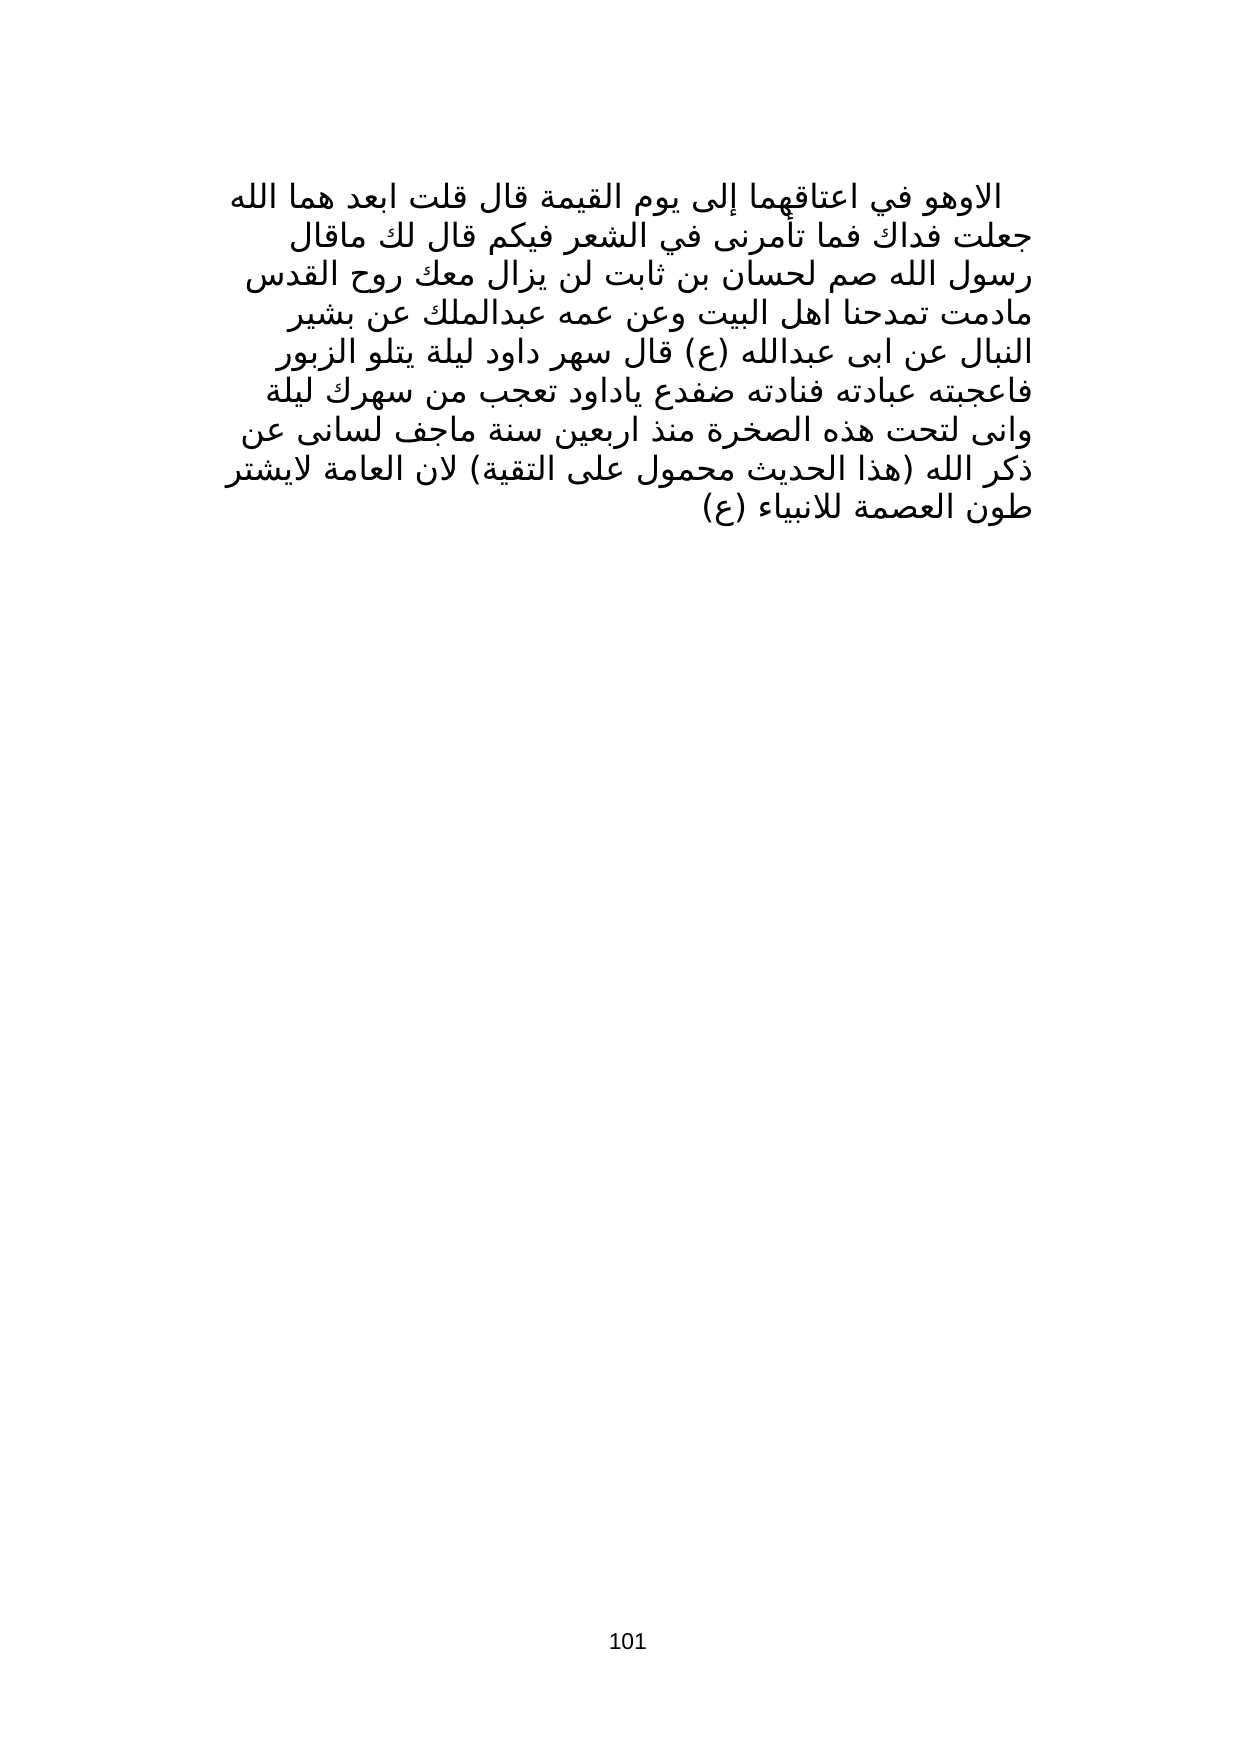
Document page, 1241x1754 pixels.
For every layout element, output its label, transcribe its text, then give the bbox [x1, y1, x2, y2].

text الاوهو في اعتاقهما إلى يوم القيمة قال قلت ابعد هما الله جعلت فداك فما تأمرنى في الشعر فيكم قال لك ماقال رسول الله صم لحسان بن ثابت لن يزال معك روح القدس مادمت تمدحنا اهل البيت وعن عمه عبدالملك عن بشير النبال عن ابى عبدالله (ع) قال سهر داود ليلة يتلو الزبور فاعجبته عبادته فنادته ضفدع ياداود تعجب من سهرك ليلة وانى لتحت هذه الصخرة منذ اربعين سنة ماجف لسانى عن ذكر الله (هذا الحديث محمول على التقية) لان العامة لايشتر طون العصمة للانبياء (ع) [222, 177, 1033, 527]
